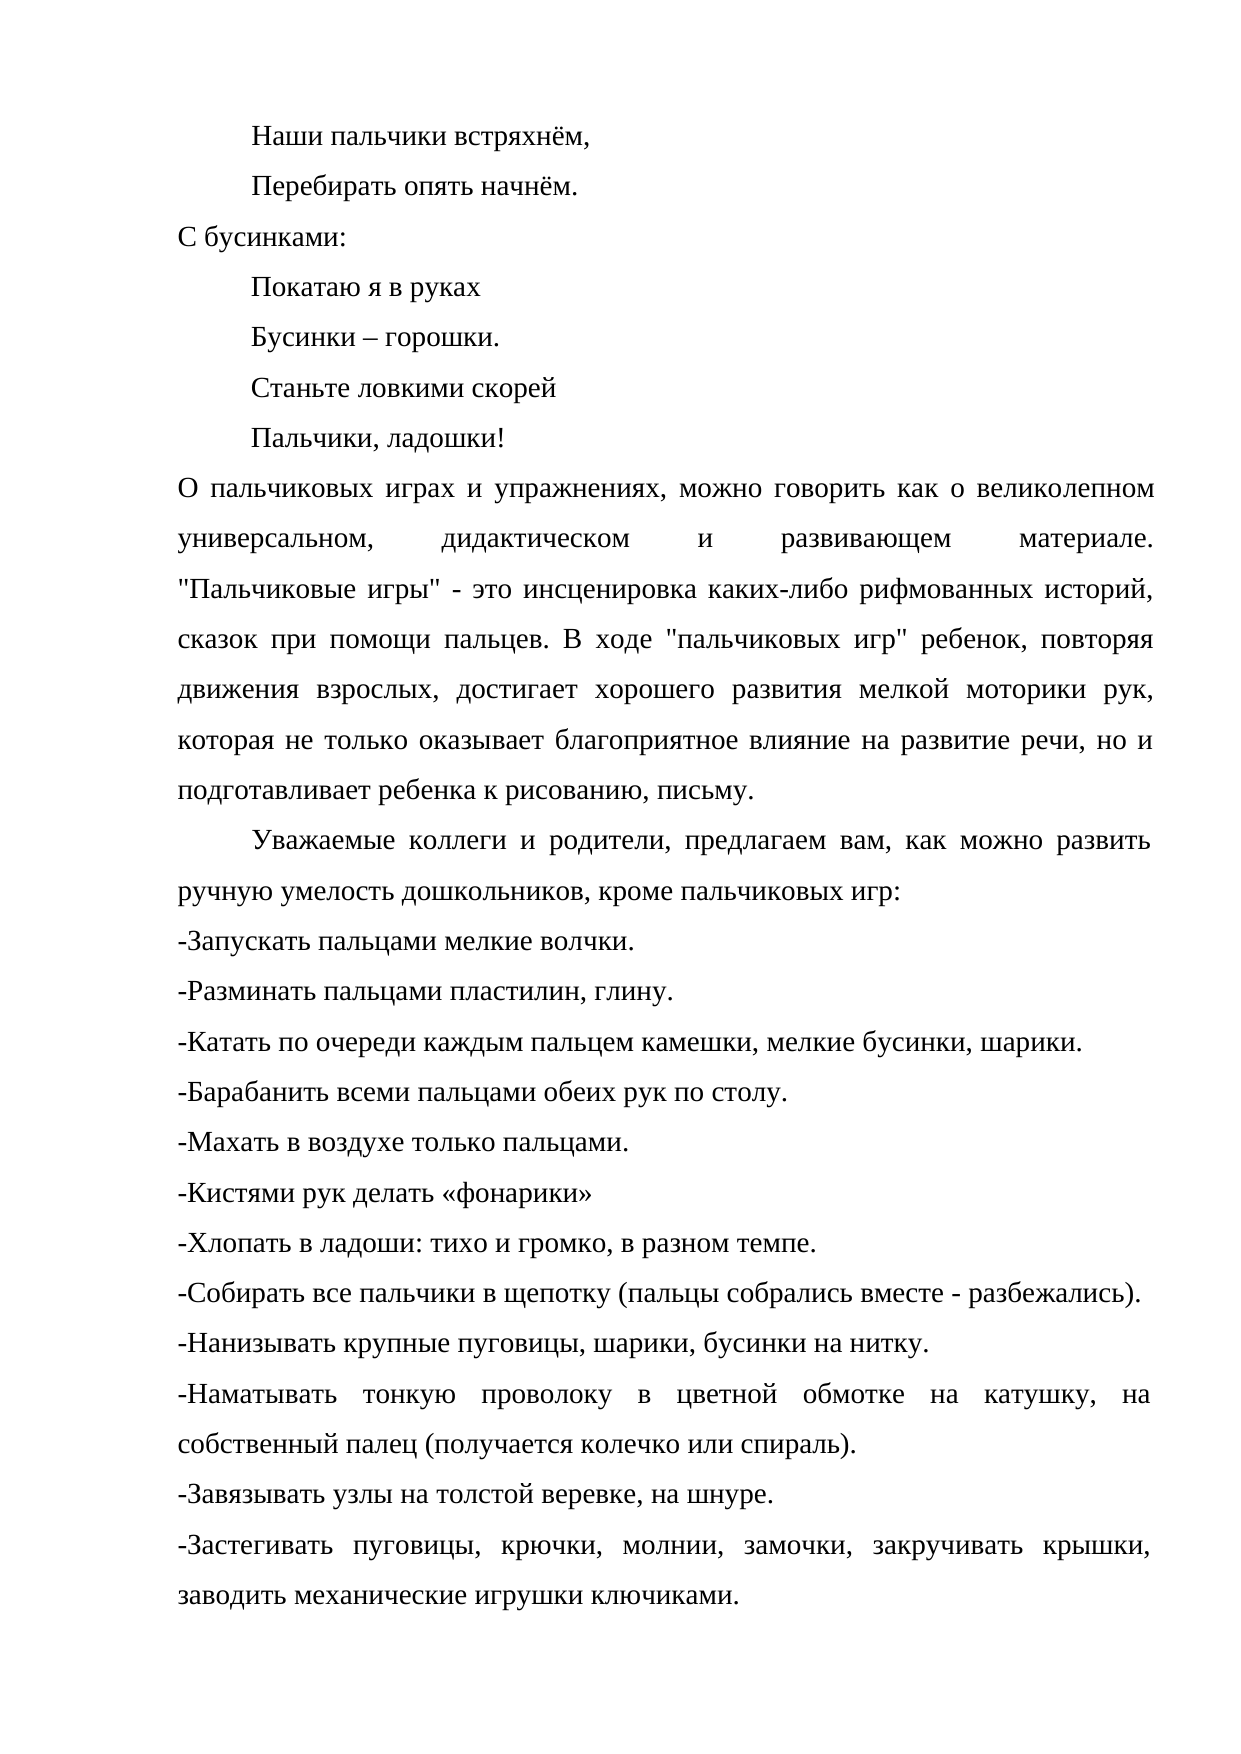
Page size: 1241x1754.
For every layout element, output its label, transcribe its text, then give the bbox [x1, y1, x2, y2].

text -Катать по очереди каждым пальцем камешки, мелкие бусинки, шарики. [177, 1024, 1152, 1057]
text Уважаемые коллеги и родители, предлагаем вам, как можно развить ручную умелость дошкольников, кроме пальчиковых игр: [177, 822, 1152, 906]
text -Завязывать узлы на толстой веревке, на шнуре. [177, 1477, 1152, 1510]
text -Запускать пальцами мелкие волчки. [177, 923, 1152, 957]
text -Нанизывать крупные пуговицы, шарики, бусинки на нитку. [177, 1326, 1152, 1359]
text -Махать в воздухе только пальцами. [177, 1124, 1152, 1158]
text Покатаю я в руках Бусинки – горошки. Станьте ловкими скорей Пальчики, ладошки! [251, 269, 1152, 453]
text -Собирать все пальчики в щепотку (пальцы собрались вместе - разбежались). [177, 1275, 1152, 1309]
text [251, 118, 1152, 202]
text -Хлопать в ладоши: тихо и громко, в разном темпе. [177, 1225, 1152, 1258]
text -Кистями рук делать «фонарики» [177, 1175, 1152, 1208]
text С бусинками: [177, 219, 1152, 252]
text -Барабанить всеми пальцами обеих рук по столу. [177, 1074, 1152, 1108]
text -Застегивать пуговицы, крючки, молнии, замочки, закручивать крышки, заводить механические игрушки ключиками. [177, 1527, 1152, 1611]
text -Наматывать тонкую проволоку в цветной обмотке на катушку, на собственный палец (получается колечко или спираль). [177, 1376, 1152, 1460]
text -Разминать пальцами пластилин, глину. [177, 973, 1152, 1007]
text О пальчиковых играх и упражнениях, можно говорить как о великолепном универсальном, дидактическом и развивающем материале. "Пальчиковые игры" - это инсценировка каких-либо рифмованных историй, сказок при помощи пальцев. В ходе "пальчиковых игр" ребенок, повторяя движения взрослых, достигает хорошего развития мелкой моторики рук, которая не только оказывает благоприятное влияние на развитие речи, но и подготавливает ребенка к рисованию, письму. [177, 470, 1154, 806]
